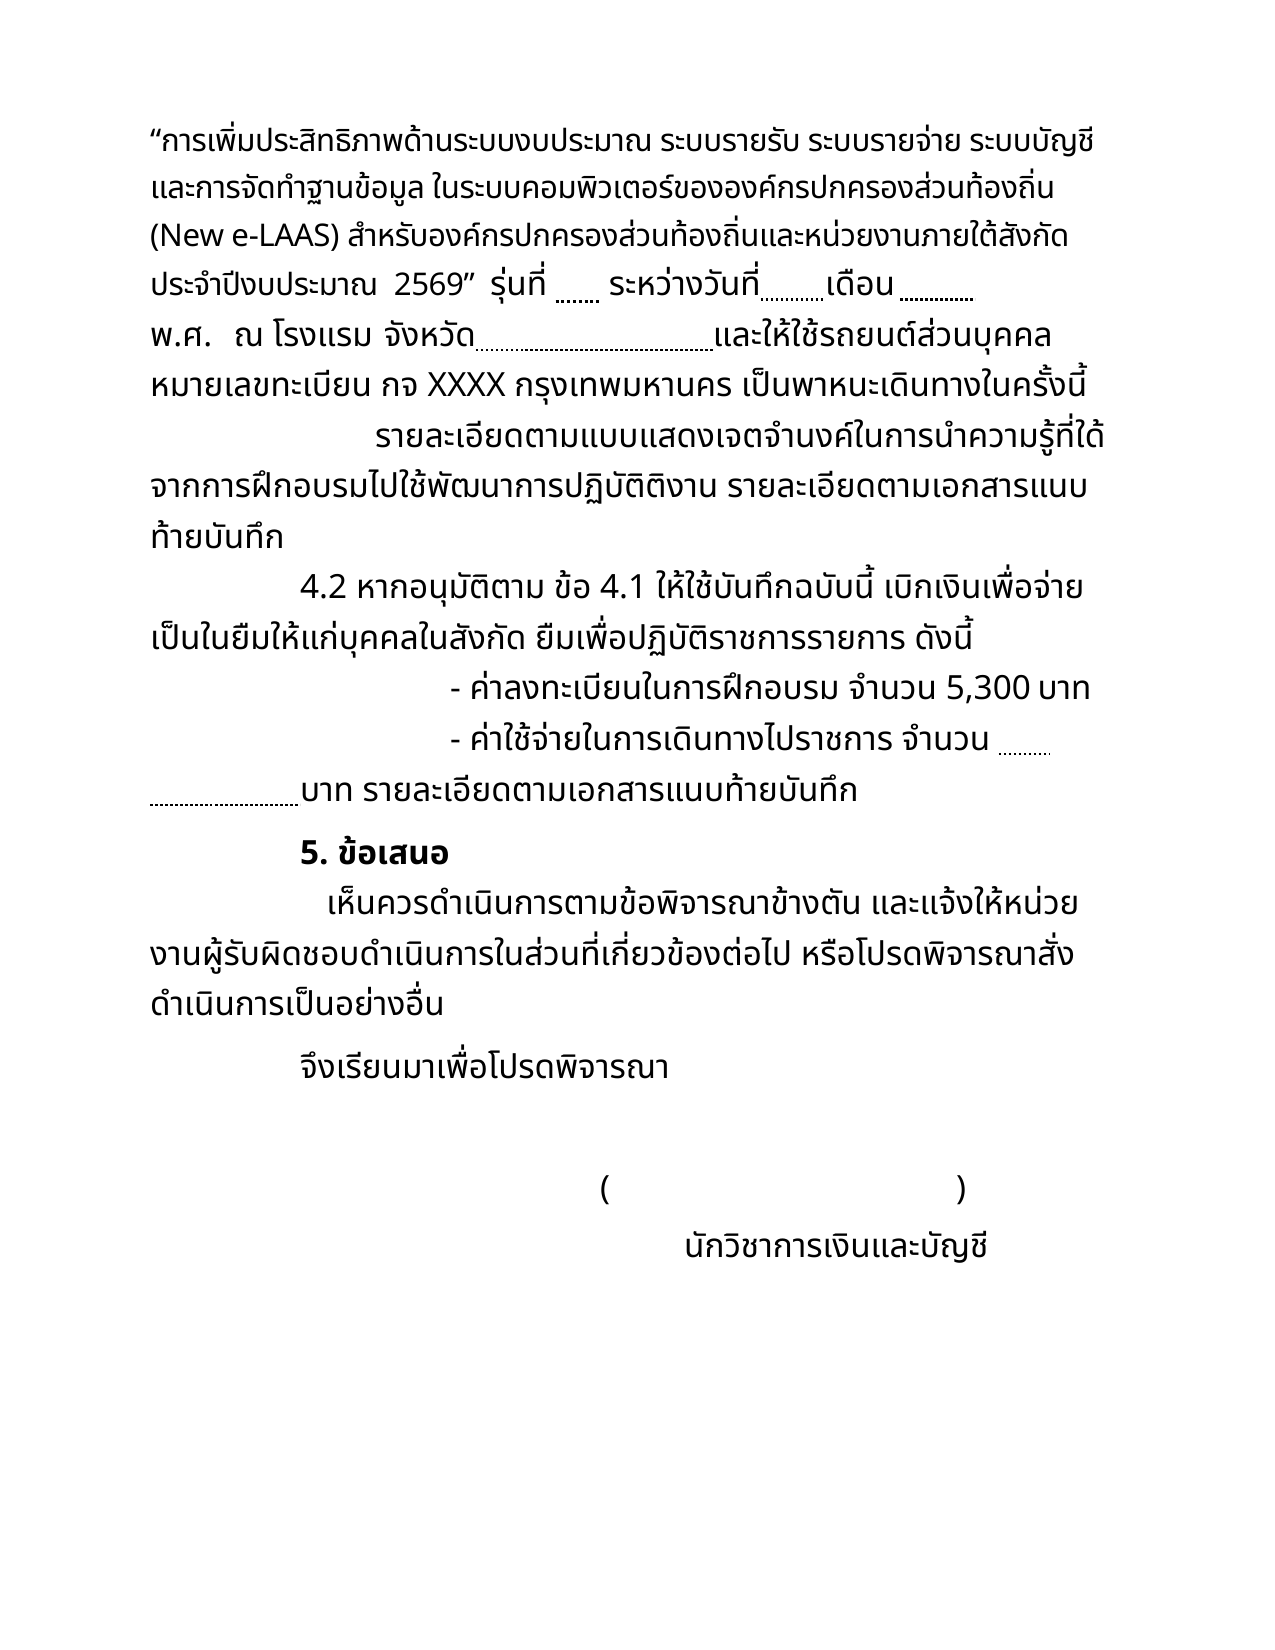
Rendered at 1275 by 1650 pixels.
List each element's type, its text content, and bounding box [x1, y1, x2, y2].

text - ค่าลงทะเบียนในการฝึกอบรม จำนวน 5,300บาท [150, 664, 1125, 715]
text จึงเรียนมาเพื่อโปรดพิจารณา [150, 1043, 1125, 1093]
text นักวิชาการเงินและบัญชี [150, 1222, 1125, 1272]
text - ค่าใช้จ่ายในการเดินทางไปราชการ จำนวน บาท รายละเอียดตามเอกสารแนบท้ายบันทึก [150, 715, 1125, 816]
text ( ) [150, 1164, 1125, 1209]
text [150, 118, 1125, 412]
text เห็นควรดำเนินการตามข้อพิจารณาข้างตัน และแจ้งให้หน่วยงานผู้รับผิดชอบดำเนินการในส่วนที่เกี่ยวข้องต่อไป หรือโปรดพิจารณาสั่งดำเนินการเป็นอย่างอื่น [150, 879, 1125, 1030]
text 5. ข้อเสนอ [150, 828, 1125, 879]
text 4.2 หากอนุมัติตาม ข้อ 4.1 ให้ใช้บันทึกฉบับนี้ เบิกเงินเพื่อจ่ายเป็นในยืมให้แก่บุคคลในสังกัด ยืมเพื่อปฏิบัติราชการรายการ ดังนี้ [150, 563, 1125, 664]
text รายละเอียดตามแบบแสดงเจตจำนงค์ในการนำความรู้ที่ใด้จากการฝึกอบรมไปใช้พัฒนาการปฏิบัติติงาน รายละเอียดตามเอกสารแนบท้ายบันทึก [150, 412, 1125, 563]
